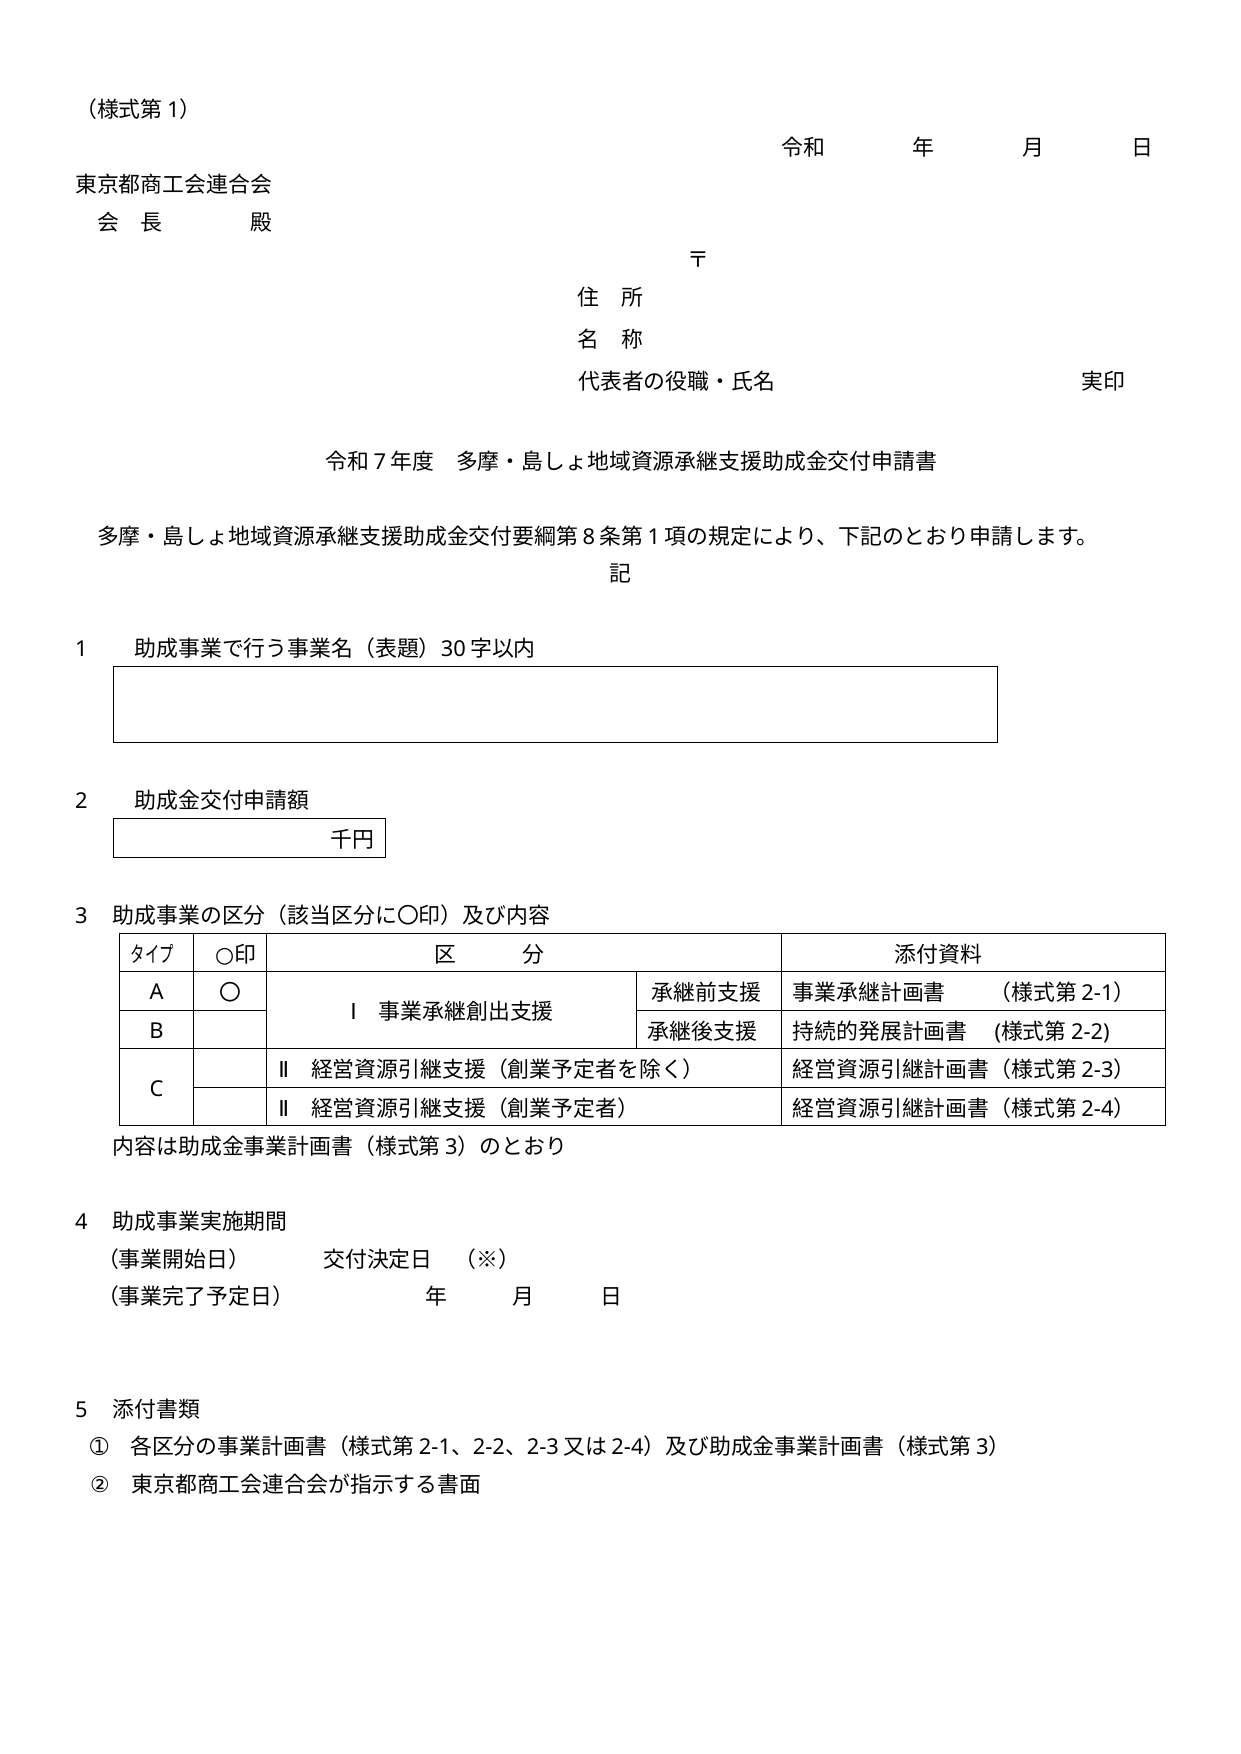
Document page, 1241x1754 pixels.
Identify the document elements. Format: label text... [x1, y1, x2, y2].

text 東京都商工会連合会 [75, 164, 1165, 202]
table_header 添付資料 [782, 934, 1165, 971]
list ➀ 各区分の事業計画書（様式第2-1、2-2、2-3又は2-4）及び助成金事業計画書（様式第3） [90, 1426, 1165, 1464]
table_header ○印 [194, 934, 266, 971]
table_cell 持続的発展計画書 (様式第2-2) [782, 1011, 1165, 1048]
table_cell [194, 1088, 266, 1125]
table_header タイプ [120, 934, 193, 971]
table_cell C [120, 1049, 193, 1125]
table_cell [194, 1011, 266, 1048]
list ② 東京都商工会連合会が指示する書面 [90, 1464, 1165, 1501]
table_cell 承継後支援 [637, 1011, 781, 1048]
text （事業開始日） 交付決定日 （※） [75, 1239, 1165, 1276]
table_cell 経営資源引継計画書（様式第2-4） [782, 1088, 1165, 1125]
list 助成金交付申請額 [75, 781, 1165, 818]
text （事業完了予定日） 年 月 日 [75, 1276, 1165, 1314]
table_cell 経営資源引継計画書（様式第2-3） [782, 1049, 1165, 1087]
table_cell 〇 [194, 972, 266, 1010]
table_cell 承継前支援 [637, 972, 781, 1010]
table_cell Ⅱ 経営資源引継支援（創業予定者） [267, 1088, 781, 1125]
table_cell Ⅰ 事業承継創出支援 [267, 972, 636, 1048]
text 内容は助成金事業計画書（様式第3）のとおり [112, 1126, 1165, 1164]
text 名称 [75, 319, 1197, 357]
table_header 区 分 [267, 934, 781, 971]
table_cell [194, 1049, 266, 1087]
table_cell 事業承継計画書 （様式第2-1） [782, 972, 1165, 1010]
table_header [114, 667, 997, 742]
text 会 長 殿 [75, 202, 1165, 239]
text 〒 [75, 239, 1197, 277]
list 助成事業で行う事業名（表題）30字以内 [75, 628, 1165, 666]
table_cell Ⅱ 経営資源引継支援（創業予定者を除く） [267, 1049, 781, 1087]
list 助成事業の区分（該当区分に〇印）及び内容 [75, 895, 1165, 933]
text 代表者の役職・氏名 実印 [75, 361, 1197, 399]
table_cell B [120, 1011, 193, 1048]
text 令和 年 月 日 [75, 127, 1153, 164]
table_header 千円 [114, 819, 385, 857]
list 添付書類 [75, 1389, 1165, 1426]
list 助成事業実施期間 [75, 1201, 1165, 1239]
text （様式第1） [75, 89, 1165, 127]
table_cell A [120, 972, 193, 1010]
text 住所 [75, 277, 1197, 314]
subtitle 記 [75, 553, 1165, 591]
text 令和7年度 多摩・島しょ地域資源承継支援助成金交付申請書 [75, 441, 1165, 478]
text 多摩・島しょ地域資源承継支援助成金交付要綱第8条第1項の規定により、下記のとおり申請します。 [75, 516, 1165, 553]
